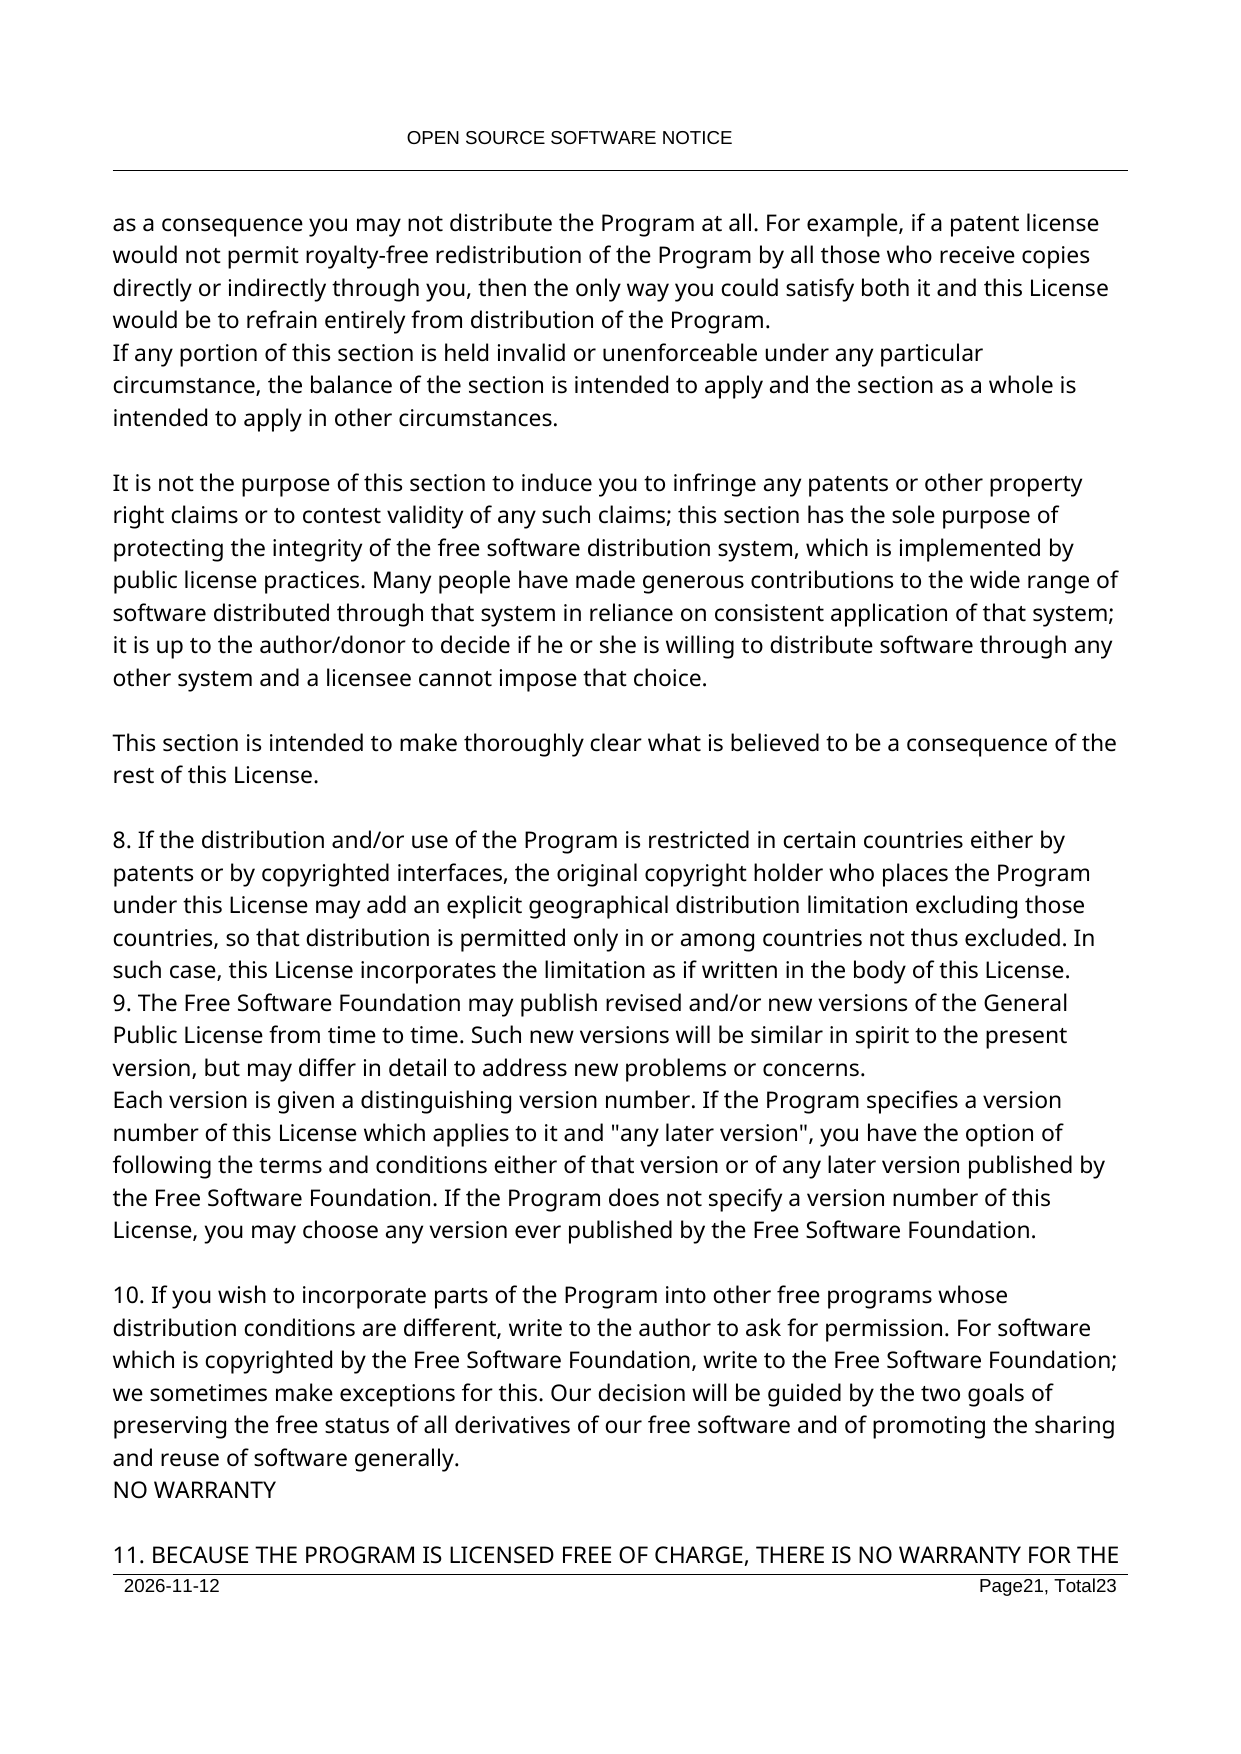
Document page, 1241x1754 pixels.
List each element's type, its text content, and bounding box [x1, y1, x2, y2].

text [112, 1539, 1128, 1571]
text 10. If you wish to incorporate parts of the Program into other free programs whose distribution conditions are different, write to the author to ask for permission. For software which is copyrighted by the Free Software Foundation, write to the Free Software Foundation; we sometimes make exceptions for this. Our decision will be guided by the two goals of preserving the free status of all derivatives of our free software and of promoting the sharing and reuse of software generally. [112, 1279, 1128, 1474]
text 9. The Free Software Foundation may publish revised and/or new versions of the General Public License from time to time. Such new versions will be similar in spirit to the present version, but may differ in detail to address new problems or concerns. [112, 986, 1128, 1084]
text This section is intended to make thoroughly clear what is believed to be a consequence of the rest of this License. [112, 726, 1128, 791]
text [112, 206, 1128, 336]
text It is not the purpose of this section to induce you to infringe any patents or other property right claims or to contest validity of any such claims; this section has the sole purpose of protecting the integrity of the free software distribution system, which is implemented by public license practices. Many people have made generous contributions to the wide range of software distributed through that system in reliance on consistent application of that system; it is up to the author/donor to decide if he or she is willing to distribute software through any other system and a licensee cannot impose that choice. [112, 466, 1128, 694]
text 8. If the distribution and/or use of the Program is restricted in certain countries either by patents or by copyrighted interfaces, the original copyright holder who places the Program under this License may add an explicit geographical distribution limitation excluding those countries, so that distribution is permitted only in or among countries not thus excluded. In such case, this License incorporates the limitation as if written in the body of this License. [112, 824, 1128, 986]
text If any portion of this section is held invalid or unenforceable under any particular circumstance, the balance of the section is intended to apply and the section as a whole is intended to apply in other circumstances. [112, 336, 1128, 434]
text NO WARRANTY [112, 1474, 1128, 1506]
text Each version is given a distinguishing version number. If the Program specifies a version number of this License which applies to it and "any later version", you have the option of following the terms and conditions either of that version or of any later version published by the Free Software Foundation. If the Program does not specify a version number of this License, you may choose any version ever published by the Free Software Foundation. [112, 1084, 1128, 1246]
